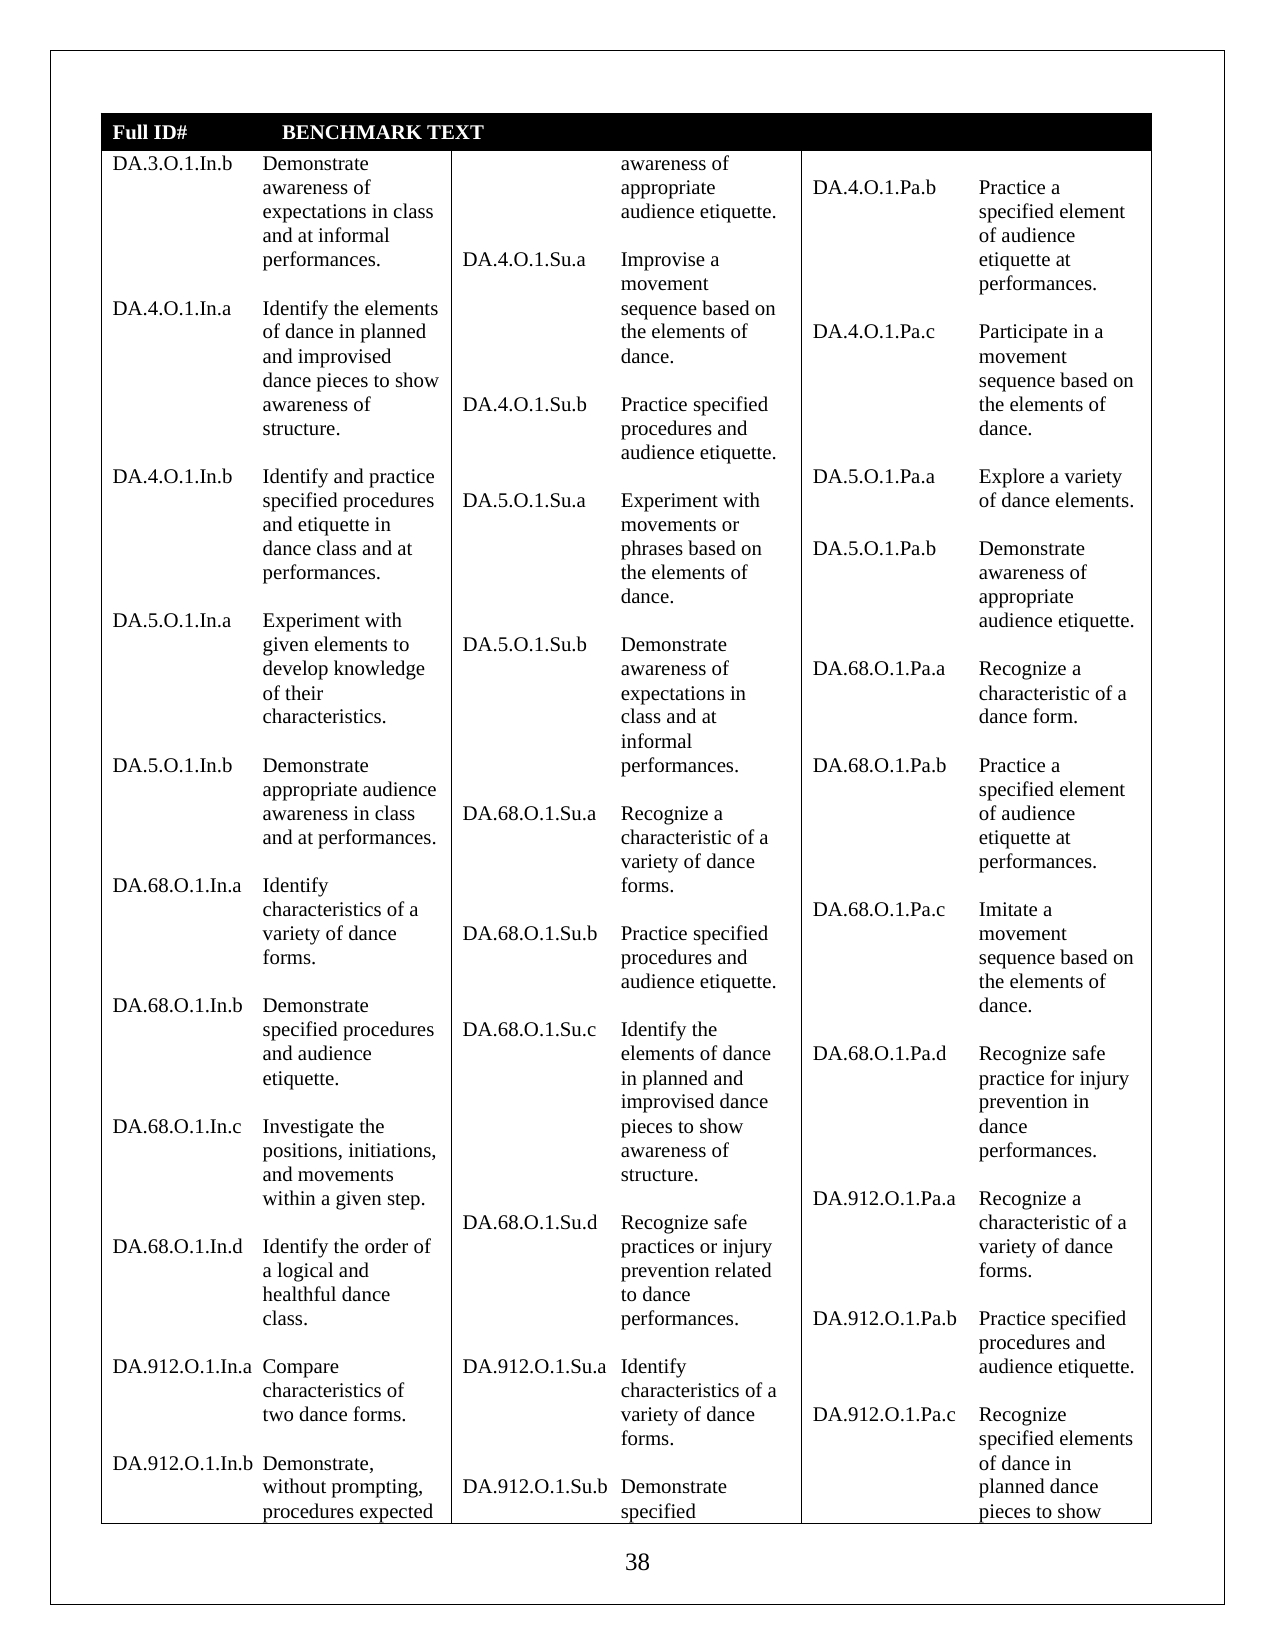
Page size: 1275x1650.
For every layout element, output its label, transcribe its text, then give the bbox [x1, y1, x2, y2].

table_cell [452, 151, 801, 1523]
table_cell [802, 151, 1151, 1523]
table_header Full ID# [102, 114, 270, 150]
table_header BENCHMARK TEXT [271, 114, 1151, 150]
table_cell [102, 151, 451, 1523]
